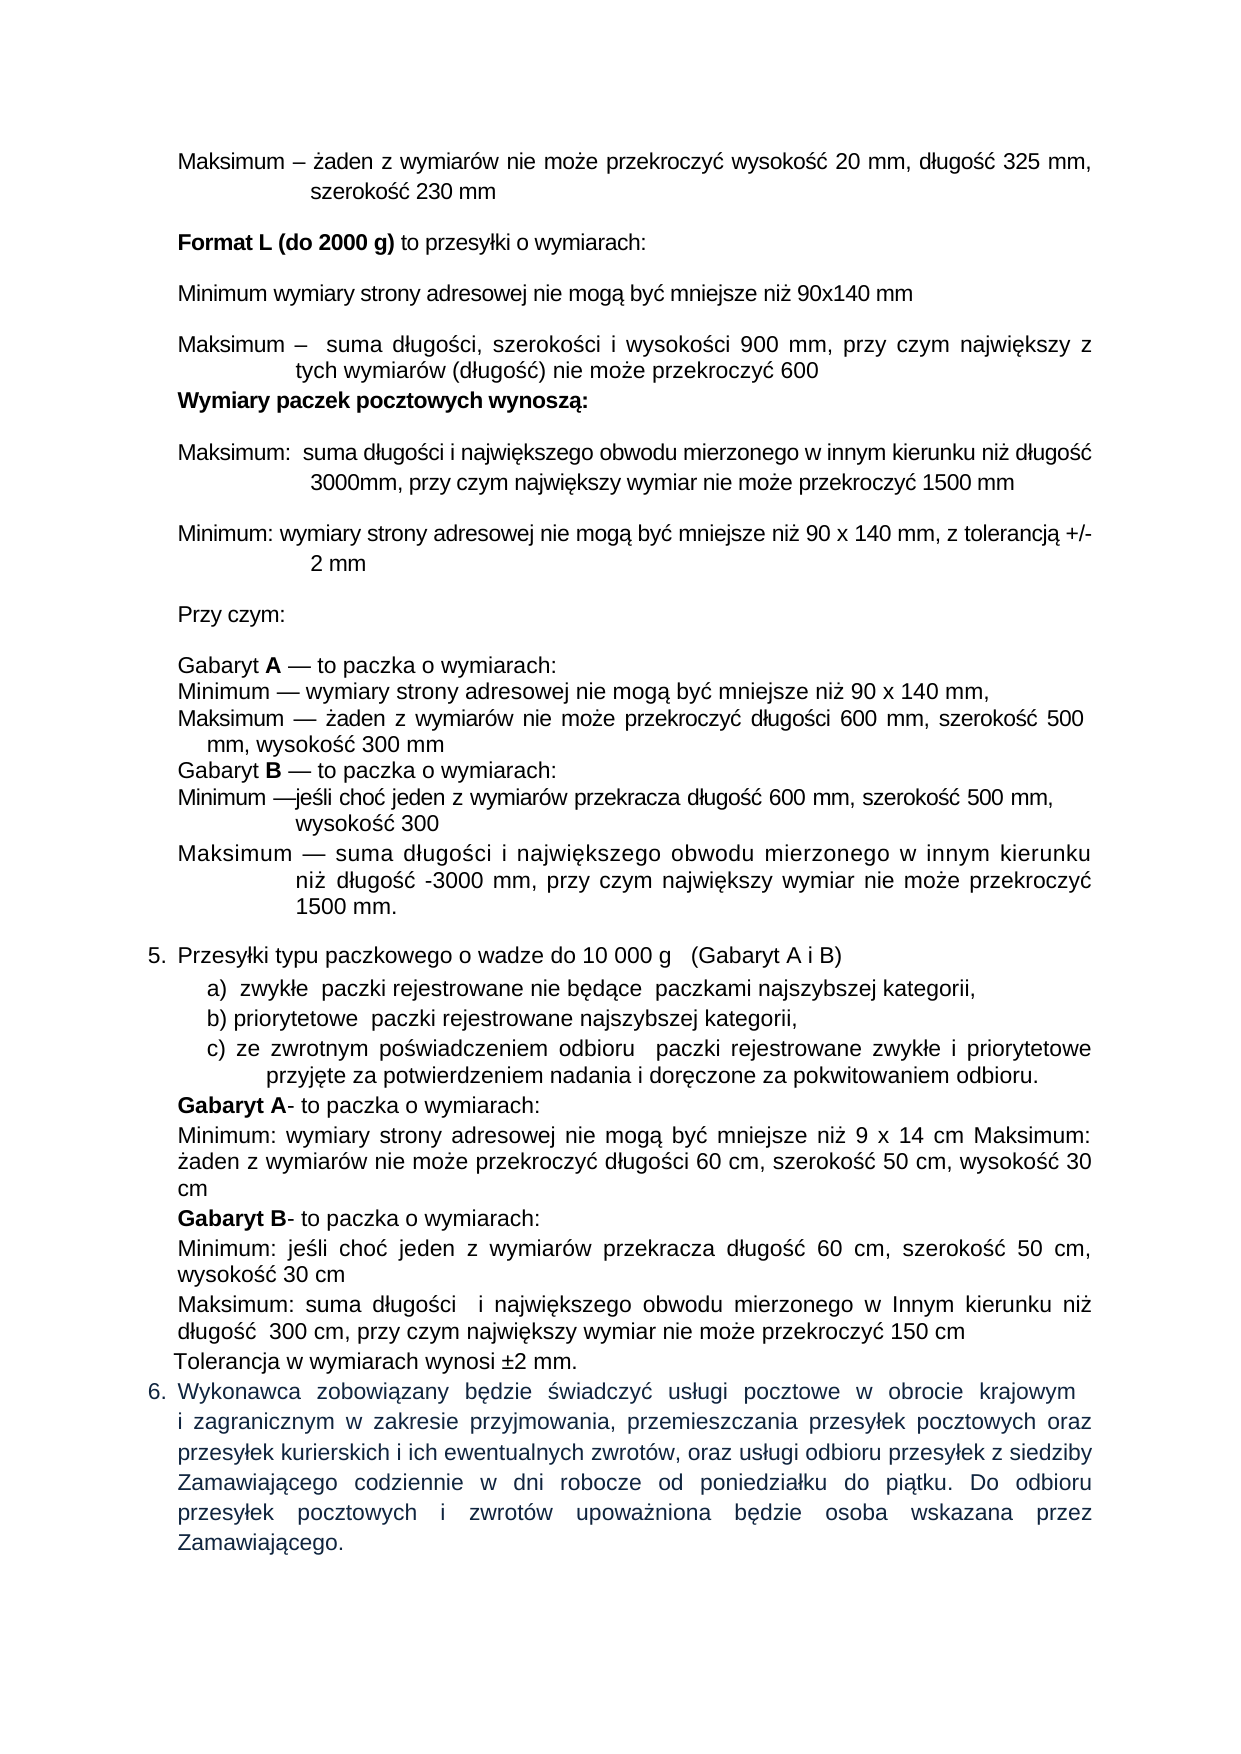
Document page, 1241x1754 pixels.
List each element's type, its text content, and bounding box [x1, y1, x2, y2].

list Wykonawca zobowiązany będzie świadczyć usługi pocztowe w obrocie krajowym i zagranicznym w zakresie przyjmowania, przemieszczania przesyłek pocztowych oraz przesyłek kurierskich i ich ewentualnych zwrotów, oraz usługi odbioru przesyłek z siedziby Zamawiającego codziennie w dni robocze od poniedziałku do piątku. Do odbioru przesyłek pocztowych i zwrotów upoważniona będzie osoba wskazana przez Zamawiającego. [148, 1378, 1093, 1555]
text Minimum —jeśli choć jeden z wymiarów przekracza długość 600 mm, szerokość 500 mm, wysokość 300 [177, 784, 1055, 836]
text c) ze zwrotnym poświadczeniem odbioru paczki rejestrowane zwykłe i priorytetowe przyjęte za potwierdzeniem nadania i doręczone za pokwitowaniem odbioru. [207, 1035, 1093, 1088]
text Maksimum — suma długości i największego obwodu mierzonego w innym kierunku niż długość -3000 mm, przy czym największy wymiar nie może przekroczyć 1500 mm. [177, 840, 1093, 919]
text Minimum: wymiary strony adresowej nie mogą być mniejsze niż 90 x 140 mm, z tolerancją +/- 2 mm [177, 520, 1093, 576]
text Gabaryt B — to paczka o wymiarach: [177, 757, 1093, 784]
text Wymiary paczek pocztowych wynoszą: [177, 387, 1093, 414]
text Format L (do 2000 g) to przesyłki o wymiarach: [177, 229, 1093, 255]
text Minimum: jeśli choć jeden z wymiarów przekracza długość 60 cm, szerokość 50 cm, wysokość 30 cm [177, 1235, 1093, 1288]
text Gabaryt A — to paczka o wymiarach: [177, 652, 1093, 678]
text Gabaryt A- to paczka o wymiarach: [177, 1092, 1093, 1118]
text Tolerancja w wymiarach wynosi ±2 mm. [148, 1348, 1093, 1374]
text Maksimum: suma długości i największego obwodu mierzonego w Innym kierunku niż długość 300 cm, przy czym największy wymiar nie może przekroczyć 150 cm [177, 1291, 1093, 1344]
text Gabaryt B- to paczka o wymiarach: [177, 1205, 1093, 1231]
text Maksimum – suma długości, szerokości i wysokości 900 mm, przy czym największy z tych wymiarów (długość) nie może przekroczyć 600 [177, 331, 1093, 384]
text a) zwykłe paczki rejestrowane nie będące paczkami najszybszej kategorii, [207, 975, 1093, 1002]
text Przy czym: [177, 601, 1093, 627]
text Maksimum — żaden z wymiarów nie może przekroczyć długości 600 mm, szerokość 500 mm, wysokość 300 mm [177, 705, 1085, 757]
text Minimum: wymiary strony adresowej nie mogą być mniejsze niż 9 x 14 cm Maksimum: żaden z wymiarów nie może przekroczyć długości 60 cm, szerokość 50 cm, wysokość 30 cm [177, 1122, 1093, 1201]
text Minimum — wymiary strony adresowej nie mogą być mniejsze niż 90 x 140 mm, [177, 678, 1093, 705]
text b) priorytetowe paczki rejestrowane najszybszej kategorii, [207, 1005, 1093, 1032]
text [177, 280, 1093, 306]
text Maksimum – żaden z wymiarów nie może przekroczyć wysokość 20 mm, długość 325 mm, szerokość 230 mm [177, 148, 1093, 204]
text Maksimum: suma długości i największego obwodu mierzonego w innym kierunku niż długość 3000mm, przy czym największy wymiar nie może przekroczyć 1500 mm [177, 438, 1093, 495]
list Przesyłki typu paczkowego o wadze do 10 000 g (Gabaryt A i B) [148, 942, 1093, 968]
